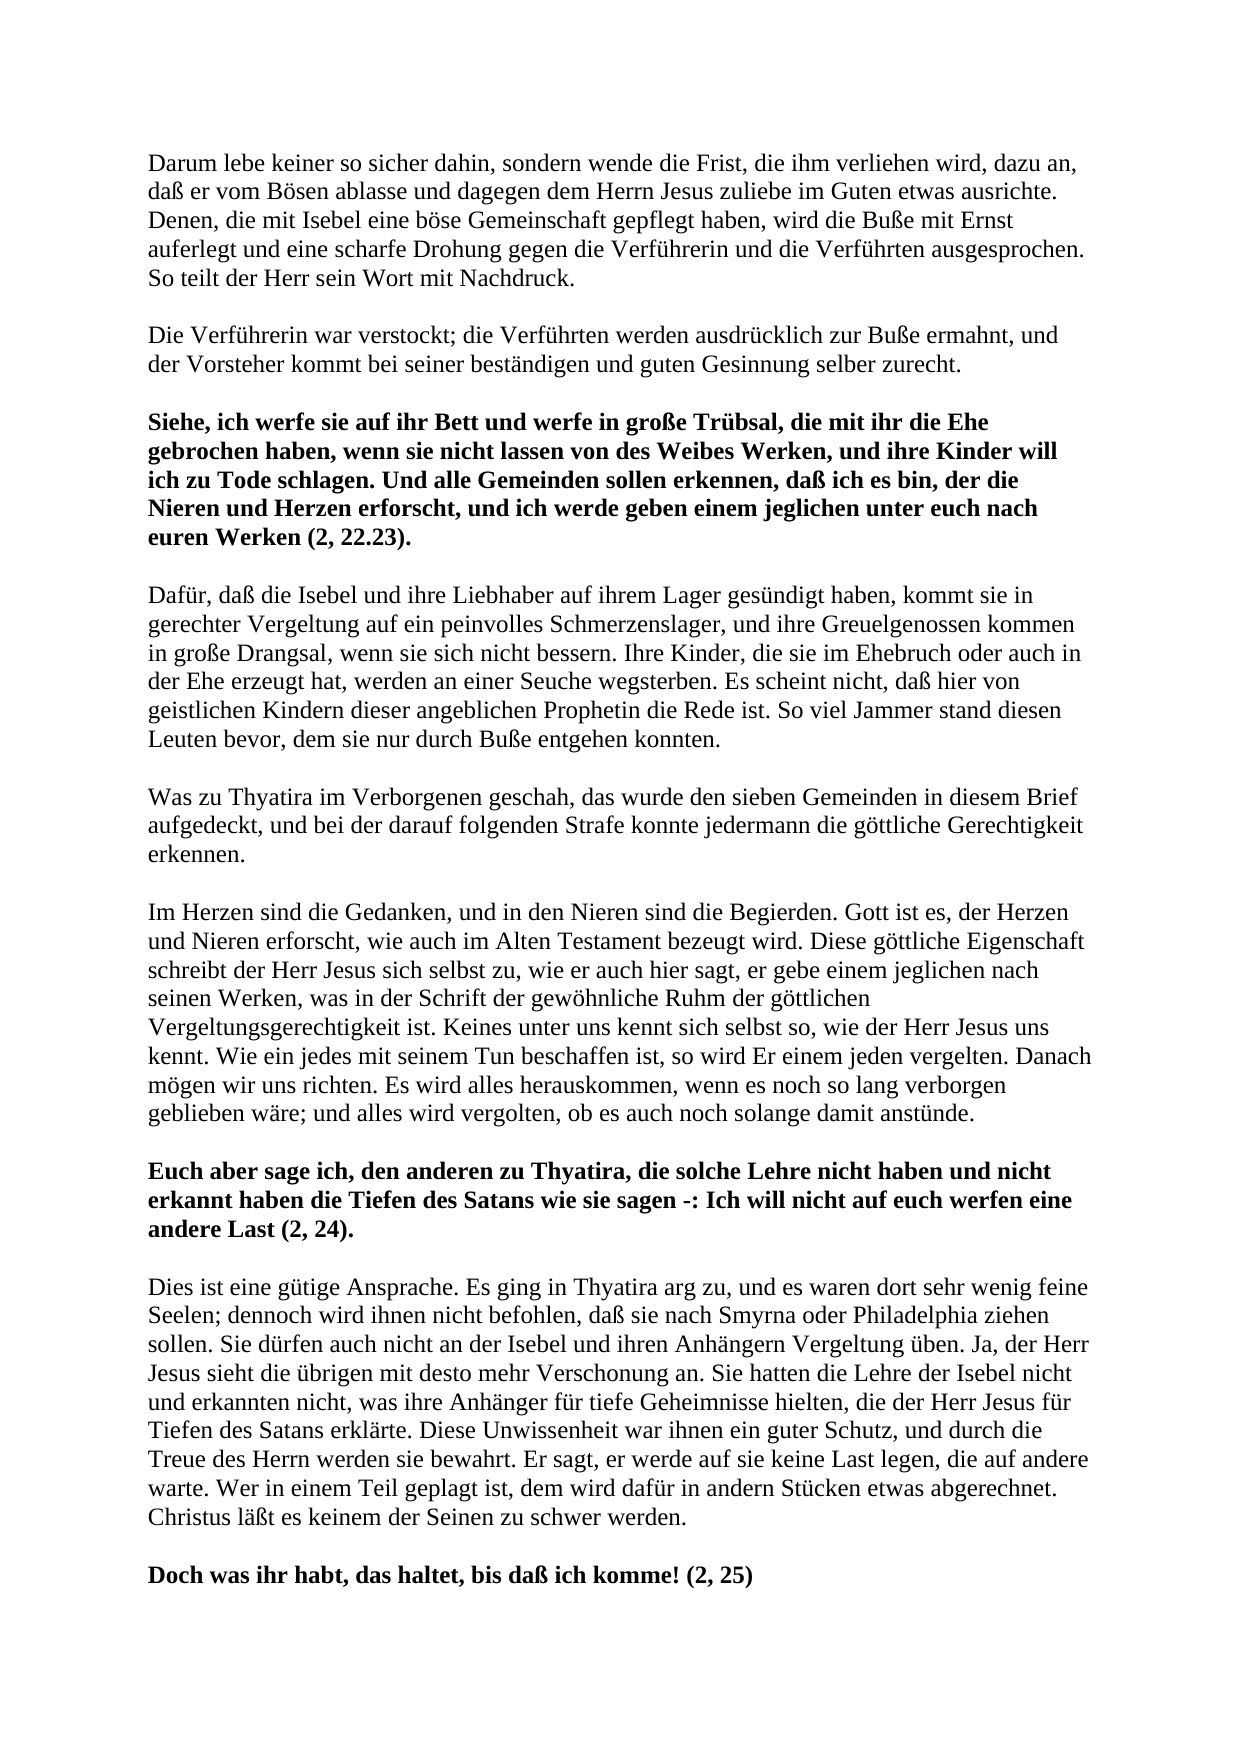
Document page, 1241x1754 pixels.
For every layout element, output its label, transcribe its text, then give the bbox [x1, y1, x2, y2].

text Euch aber sage ich, den anderen zu Thyatira, die solche Lehre nicht haben und nicht erkannt haben die Tiefen des Satans wie sie sagen -: Ich will nicht auf euch werfen eine andere Last (2, 24). [148, 1156, 1093, 1243]
text Die Verführerin war verstockt; die Verführten werden ausdrücklich zur Buße ermahnt, und der Vorsteher kommt bei seiner beständigen und guten Gesinnung selber zurecht. [148, 321, 1093, 378]
text Darum lebe keiner so sicher dahin, sondern wende die Frist, die ihm verliehen wird, dazu an, daß er vom Bösen ablasse und dagegen dem Herrn Jesus zuliebe im Guten etwas ausrichte. Denen, die mit Isebel eine böse Gemeinschaft gepflegt haben, wird die Buße mit Ernst auferlegt und eine scharfe Drohung gegen die Verführerin und die Verführten ausgesprochen. So teilt der Herr sein Wort mit Nachdruck. [148, 148, 1093, 291]
text Doch was ihr habt, das haltet, bis daß ich komme! (2, 25) [148, 1560, 1093, 1588]
text Dafür, daß die Isebel und ihre Liebhaber auf ihrem Lager gesündigt haben, kommt sie in gerechter Vergeltung auf ein peinvolles Schmerzenslager, und ihre Greuelgenossen kommen in große Drangsal, wenn sie sich nicht bessern. Ihre Kinder, die sie im Ehebruch oder auch in der Ehe erzeugt hat, werden an einer Seuche wegsterben. Es scheint nicht, daß hier von geistlichen Kindern dieser angeblichen Prophetin die Rede ist. So viel Jammer stand diesen Leuten bevor, dem sie nur durch Buße entgehen konnten. [148, 580, 1093, 753]
text Im Herzen sind die Gedanken, und in den Nieren sind die Begierden. Gott ist es, der Herzen und Nieren erforscht, wie auch im Alten Testament bezeugt wird. Diese göttliche Eigenschaft schreibt der Herr Jesus sich selbst zu, wie er auch hier sagt, er gebe einem jeglichen nach seinen Werken, was in der Schrift der gewöhnliche Ruhm der göttlichen Vergeltungsgerechtigkeit ist. Keines unter uns kennt sich selbst so, wie der Herr Jesus uns kennt. Wie ein jedes mit seinem Tun beschaffen ist, so wird Er einem jeden vergelten. Danach mögen wir uns richten. Es wird alles herauskommen, wenn es noch so lang verborgen geblieben wäre; und alles wird vergolten, ob es auch noch solange damit anstünde. [148, 897, 1093, 1127]
text Siehe, ich werfe sie auf ihr Bett und werfe in große Trübsal, die mit ihr die Ehe gebrochen haben, wenn sie nicht lassen von des Weibes Werken, und ihre Kinder will ich zu Tode schlagen. Und alle Gemeinden sollen erkennen, daß ich es bin, der die Nieren und Herzen erforscht, und ich werde geben einem jeglichen unter euch nach euren Werken (2, 22.23). [148, 407, 1093, 551]
text Dies ist eine gütige Ansprache. Es ging in Thyatira arg zu, und es waren dort sehr wenig feine Seelen; dennoch wird ihnen nicht befohlen, daß sie nach Smyrna oder Philadelphia ziehen sollen. Sie dürfen auch nicht an der Isebel und ihren Anhängern Vergeltung üben. Ja, der Herr Jesus sieht die übrigen mit desto mehr Verschonung an. Sie hatten die Lehre der Isebel nicht und erkannten nicht, was ihre Anhänger für tiefe Geheimnisse hielten, die der Herr Jesus für Tiefen des Satans erklärte. Diese Unwissenheit war ihnen ein guter Schutz, und durch die Treue des Herrn werden sie bewahrt. Er sagt, er werde auf sie keine Last legen, die auf andere warte. Wer in einem Teil geplagt ist, dem wird dafür in andern Stücken etwas abgerechnet. Christus läßt es keinem der Seinen zu schwer werden. [148, 1272, 1093, 1531]
text Was zu Thyatira im Verborgenen geschah, das wurde den sieben Gemeinden in diesem Brief aufgedeckt, und bei der darauf folgenden Strafe konnte jedermann die göttliche Gerechtigkeit erkennen. [148, 782, 1093, 868]
